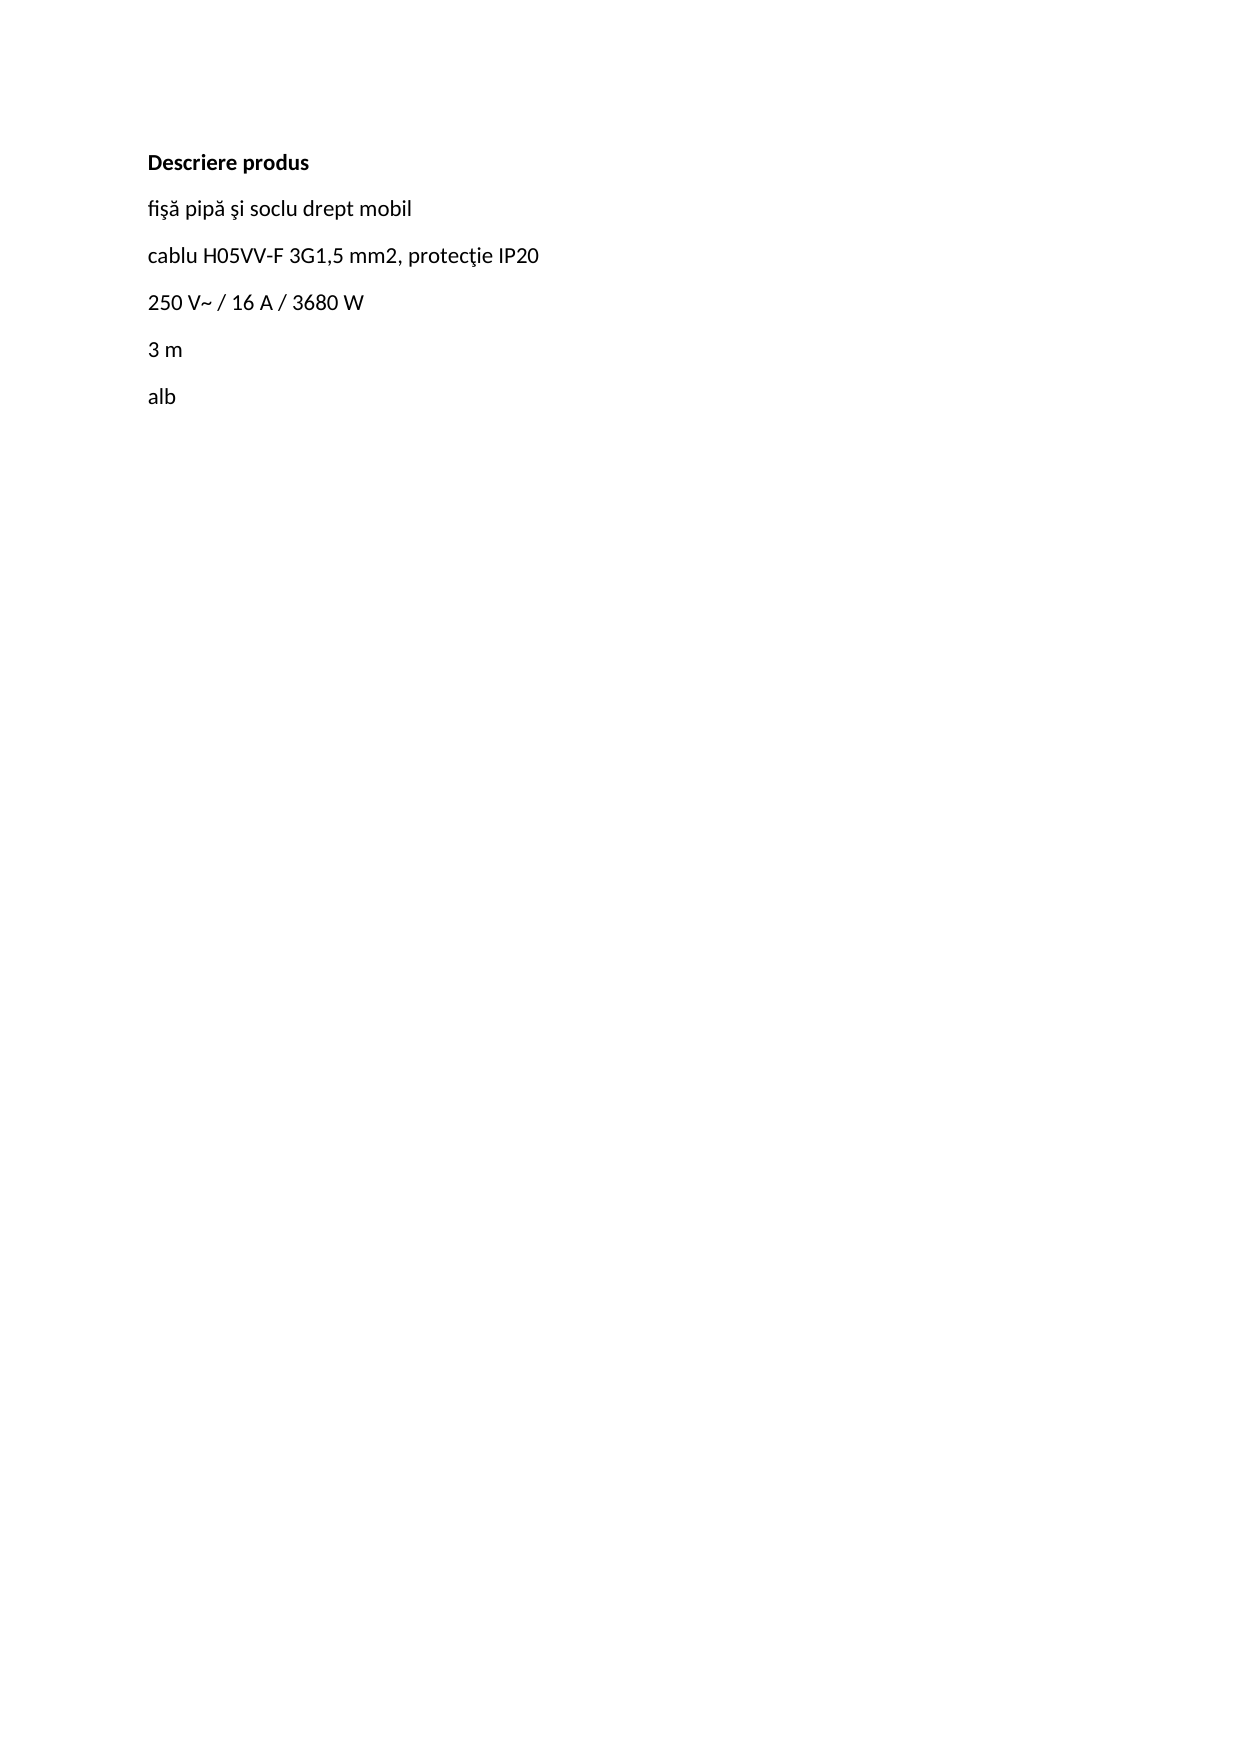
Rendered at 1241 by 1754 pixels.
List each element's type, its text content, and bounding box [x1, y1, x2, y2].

text cablu H05VV-F 3G1,5 mm2, protecţie IP20 [148, 241, 1093, 269]
text 3 m [148, 335, 1093, 363]
text 250 V~ / 16 A / 3680 W [148, 288, 1093, 316]
text fişă pipă şi soclu drept mobil [148, 194, 1093, 222]
text Descriere produs [148, 148, 1093, 176]
text alb [148, 382, 1093, 410]
